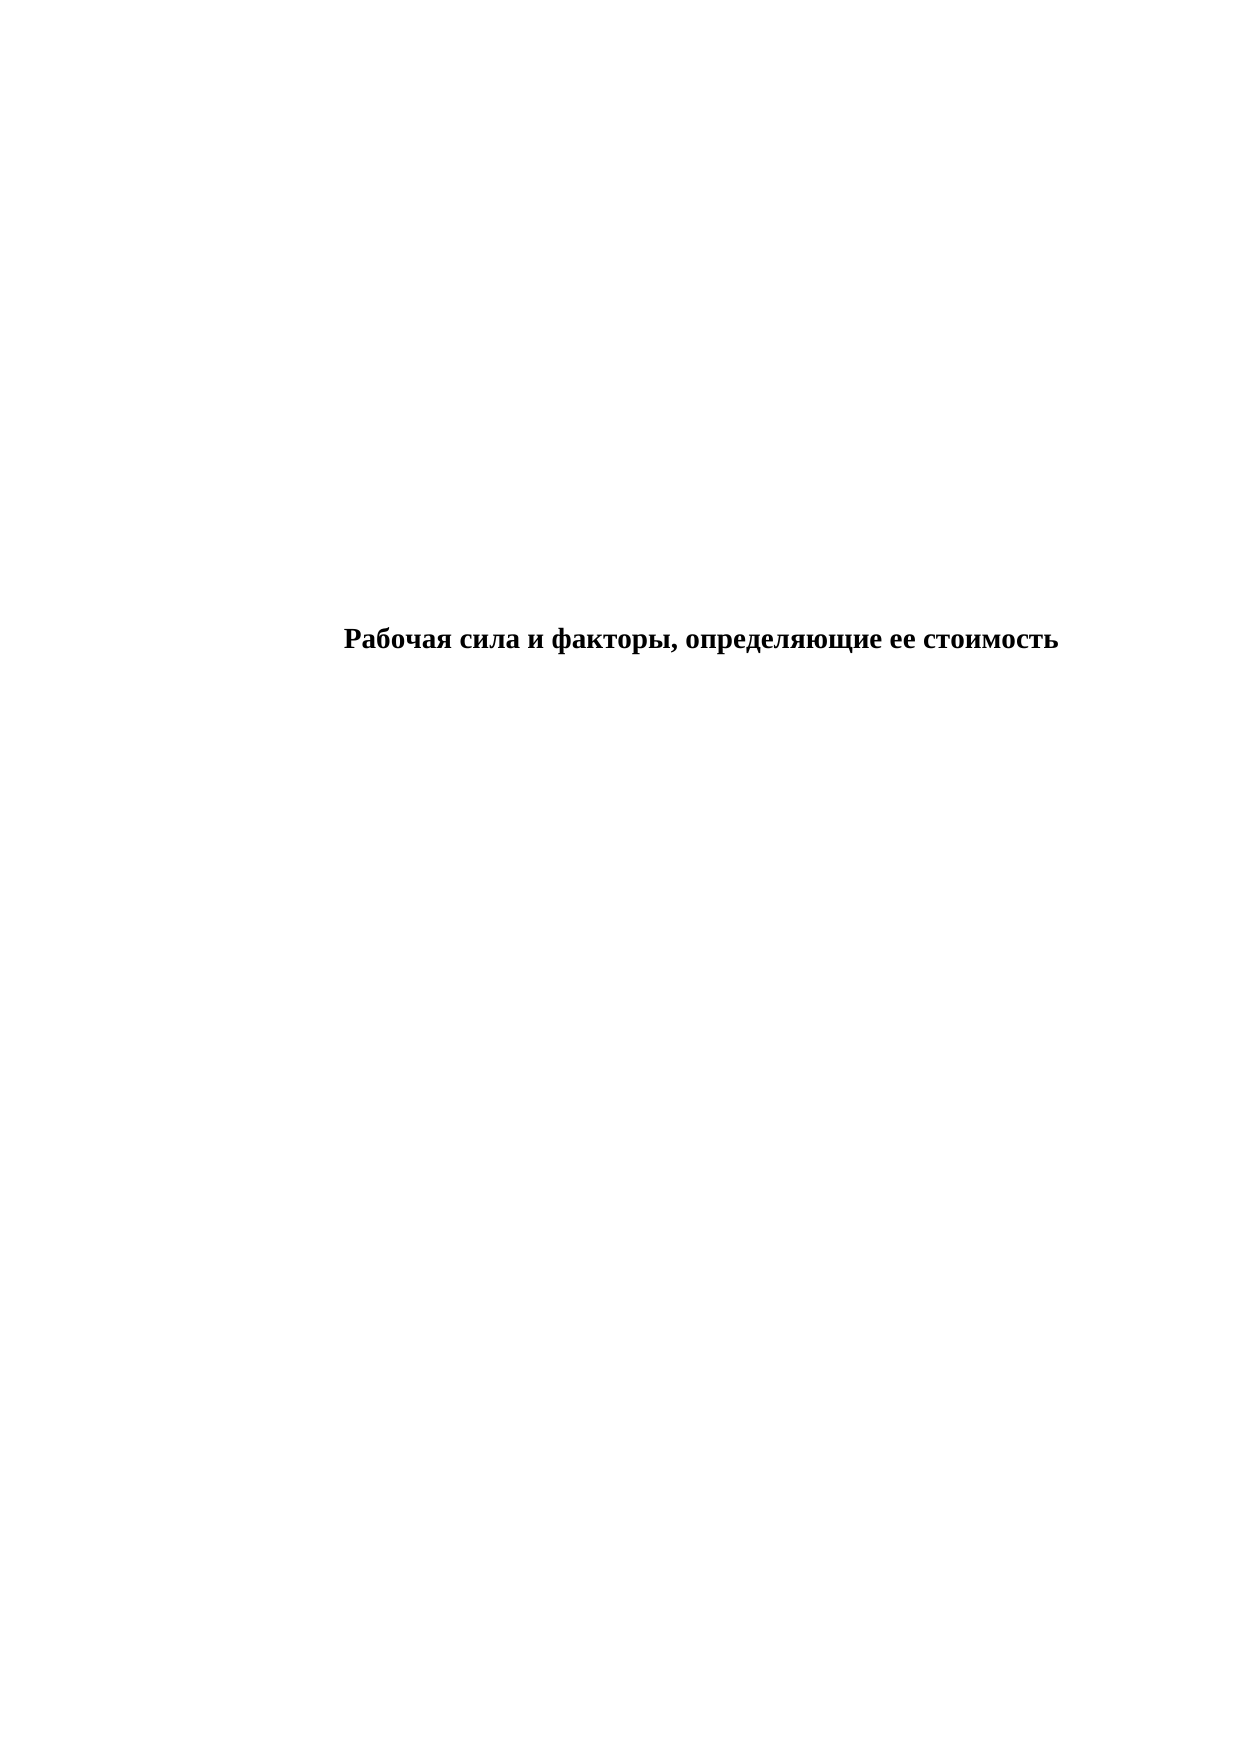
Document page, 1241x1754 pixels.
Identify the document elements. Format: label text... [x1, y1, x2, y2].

text Рабочая сила и факторы, определяющие ее стоимость [177, 621, 1152, 655]
